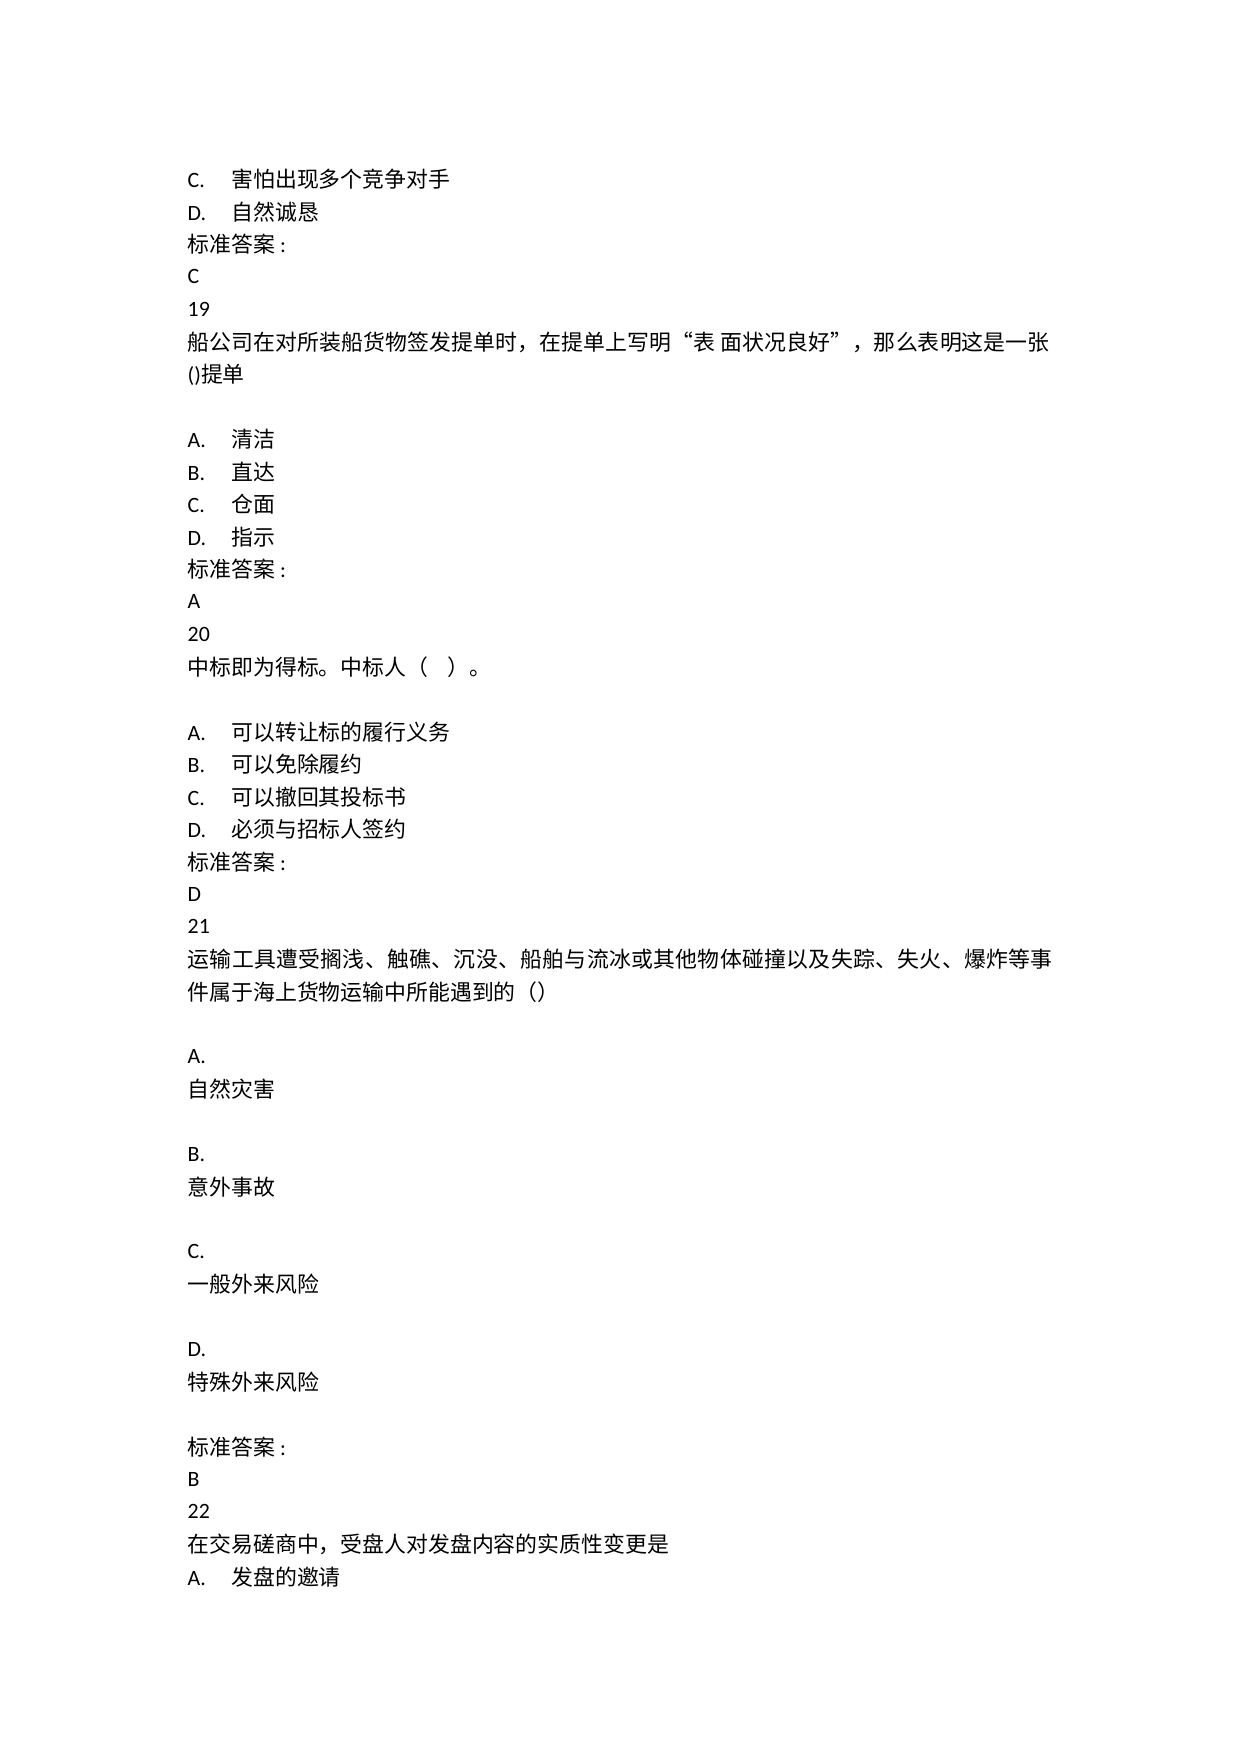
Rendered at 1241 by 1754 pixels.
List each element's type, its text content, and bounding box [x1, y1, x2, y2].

text A. [187, 1039, 1053, 1072]
text 中标即为得标。中标人（ ）。 [187, 649, 1053, 682]
text B. 直达 [187, 454, 1053, 487]
text C. 仓面 [187, 487, 1053, 519]
text 标准答案 : [187, 552, 1053, 584]
text 19 [187, 292, 1053, 324]
text 一般外来风险 [187, 1267, 1053, 1299]
text 意外事故 [187, 1169, 1053, 1202]
text 特殊外来风险 [187, 1364, 1053, 1397]
text 21 [187, 909, 1053, 942]
text D. 自然诚恳 [187, 194, 1053, 227]
text C. 可以撤回其投标书 [187, 779, 1053, 812]
text D. 指示 [187, 519, 1053, 552]
text D. [187, 1332, 1053, 1364]
text A. 清洁 [187, 422, 1053, 454]
text 自然灾害 [187, 1072, 1053, 1104]
text 在交易磋商中，受盘人对发盘内容的实质性变更是 [187, 1527, 1053, 1559]
text 标准答案 : [187, 227, 1053, 259]
text C. 害怕出现多个竞争对手 [187, 162, 1053, 194]
text 20 [187, 617, 1053, 649]
text B. [187, 1137, 1053, 1169]
text 船公司在对所装船货物签发提单时，在提单上写明“表 面状况良好”，那么表明这是一张()提单 [187, 324, 1053, 389]
text B [187, 1462, 1053, 1494]
text A. 发盘的邀请 [187, 1559, 1053, 1592]
text C [187, 259, 1053, 292]
text D [187, 877, 1053, 909]
text 运输工具遭受搁浅、触礁、沉没、船舶与流冰或其他物体碰撞以及失踪、失火、爆炸等事件属于海上货物运输中所能遇到的（） [187, 942, 1053, 1007]
text A. 可以转让标的履行义务 [187, 714, 1053, 747]
text 标准答案 : [187, 1429, 1053, 1462]
text B. 可以免除履约 [187, 747, 1053, 779]
text D. 必须与招标人签约 [187, 812, 1053, 844]
text 标准答案 : [187, 844, 1053, 877]
text A [187, 584, 1053, 617]
text 22 [187, 1494, 1053, 1527]
text C. [187, 1234, 1053, 1267]
